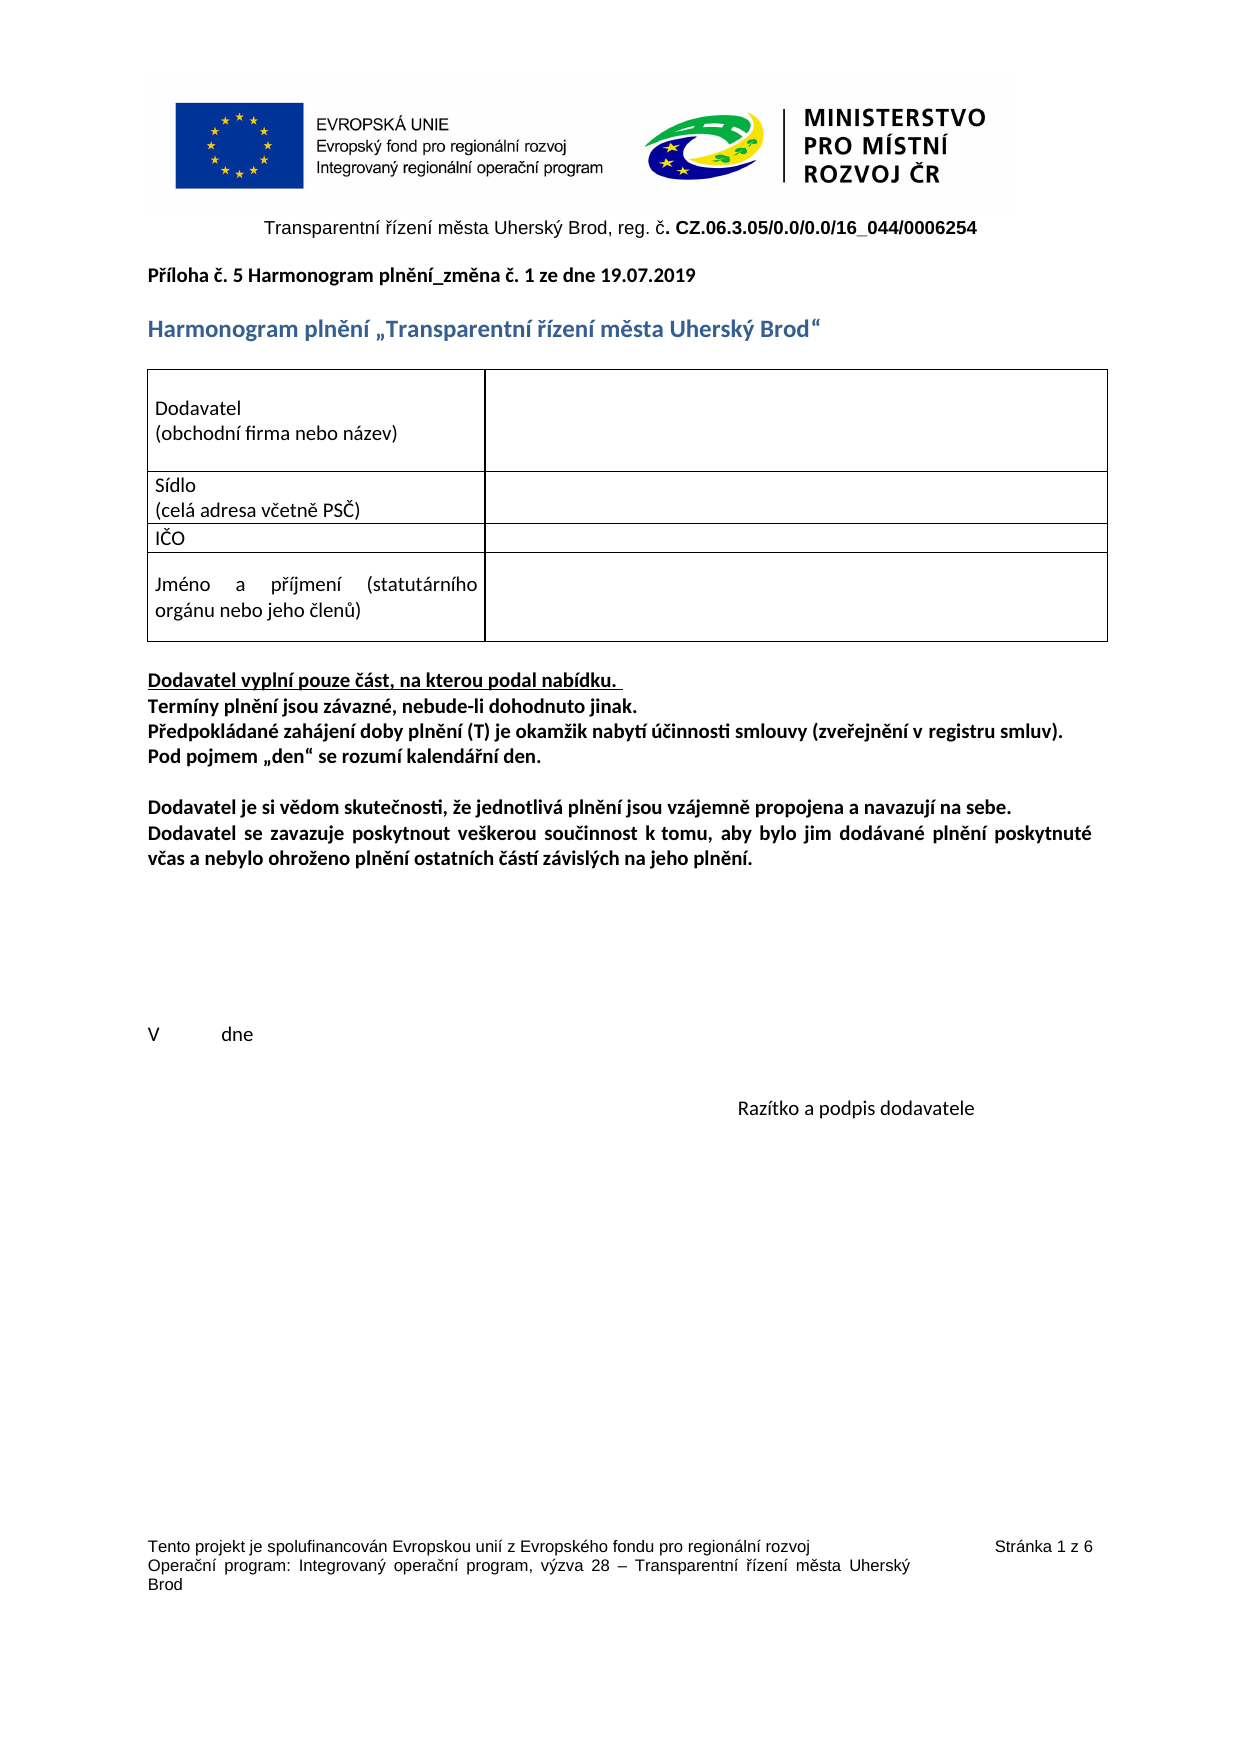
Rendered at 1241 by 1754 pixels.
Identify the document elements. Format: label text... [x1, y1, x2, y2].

text Pod pojmem „den“ se rozumí kalendářní den. [148, 744, 1093, 769]
text Razítko a podpis dodavatele [148, 1096, 1093, 1121]
text Dodavatel je si vědom skutečnosti, že jednotlivá plnění jsou vzájemně propojena a navazují na sebe. [148, 794, 1093, 820]
text Dodavatel se zavazuje poskytnout veškerou součinnost k tomu, aby bylo jim dodávané plnění poskytnuté včas a nebylo ohroženo plnění ostatních částí závislých na jeho plnění. [148, 820, 1093, 871]
table_cell Jméno a příjmení (statutárního orgánu nebo jeho členů) [148, 553, 484, 641]
text Předpokládané zahájení doby plnění (T) je okamžik nabytí účinnosti smlouvy (zveřejnění v registru smluv). [148, 718, 1093, 744]
text Příloha č. 5 Harmonogram plnění_změna č. 1 ze dne 19.07.2019 [148, 262, 1093, 288]
table_cell [486, 472, 1107, 523]
table_header Dodavatel (obchodní firma nebo název) [148, 370, 484, 471]
picture [147, 73, 1013, 217]
table_cell IČO [148, 524, 484, 552]
table_cell Sídlo (celá adresa včetně PSČ) [148, 472, 484, 523]
table_cell [486, 553, 1107, 641]
text V dne [148, 1021, 1093, 1046]
text Harmonogram plnění „Transparentní řízení města Uherský Brod“ [148, 313, 1093, 344]
table_cell [486, 524, 1107, 552]
table_header [486, 370, 1107, 471]
text Dodavatel vyplní pouze část, na kterou podal nabídku. [148, 667, 1093, 693]
text Termíny plnění jsou závazné, nebude-li dohodnuto jinak. [148, 693, 1093, 718]
